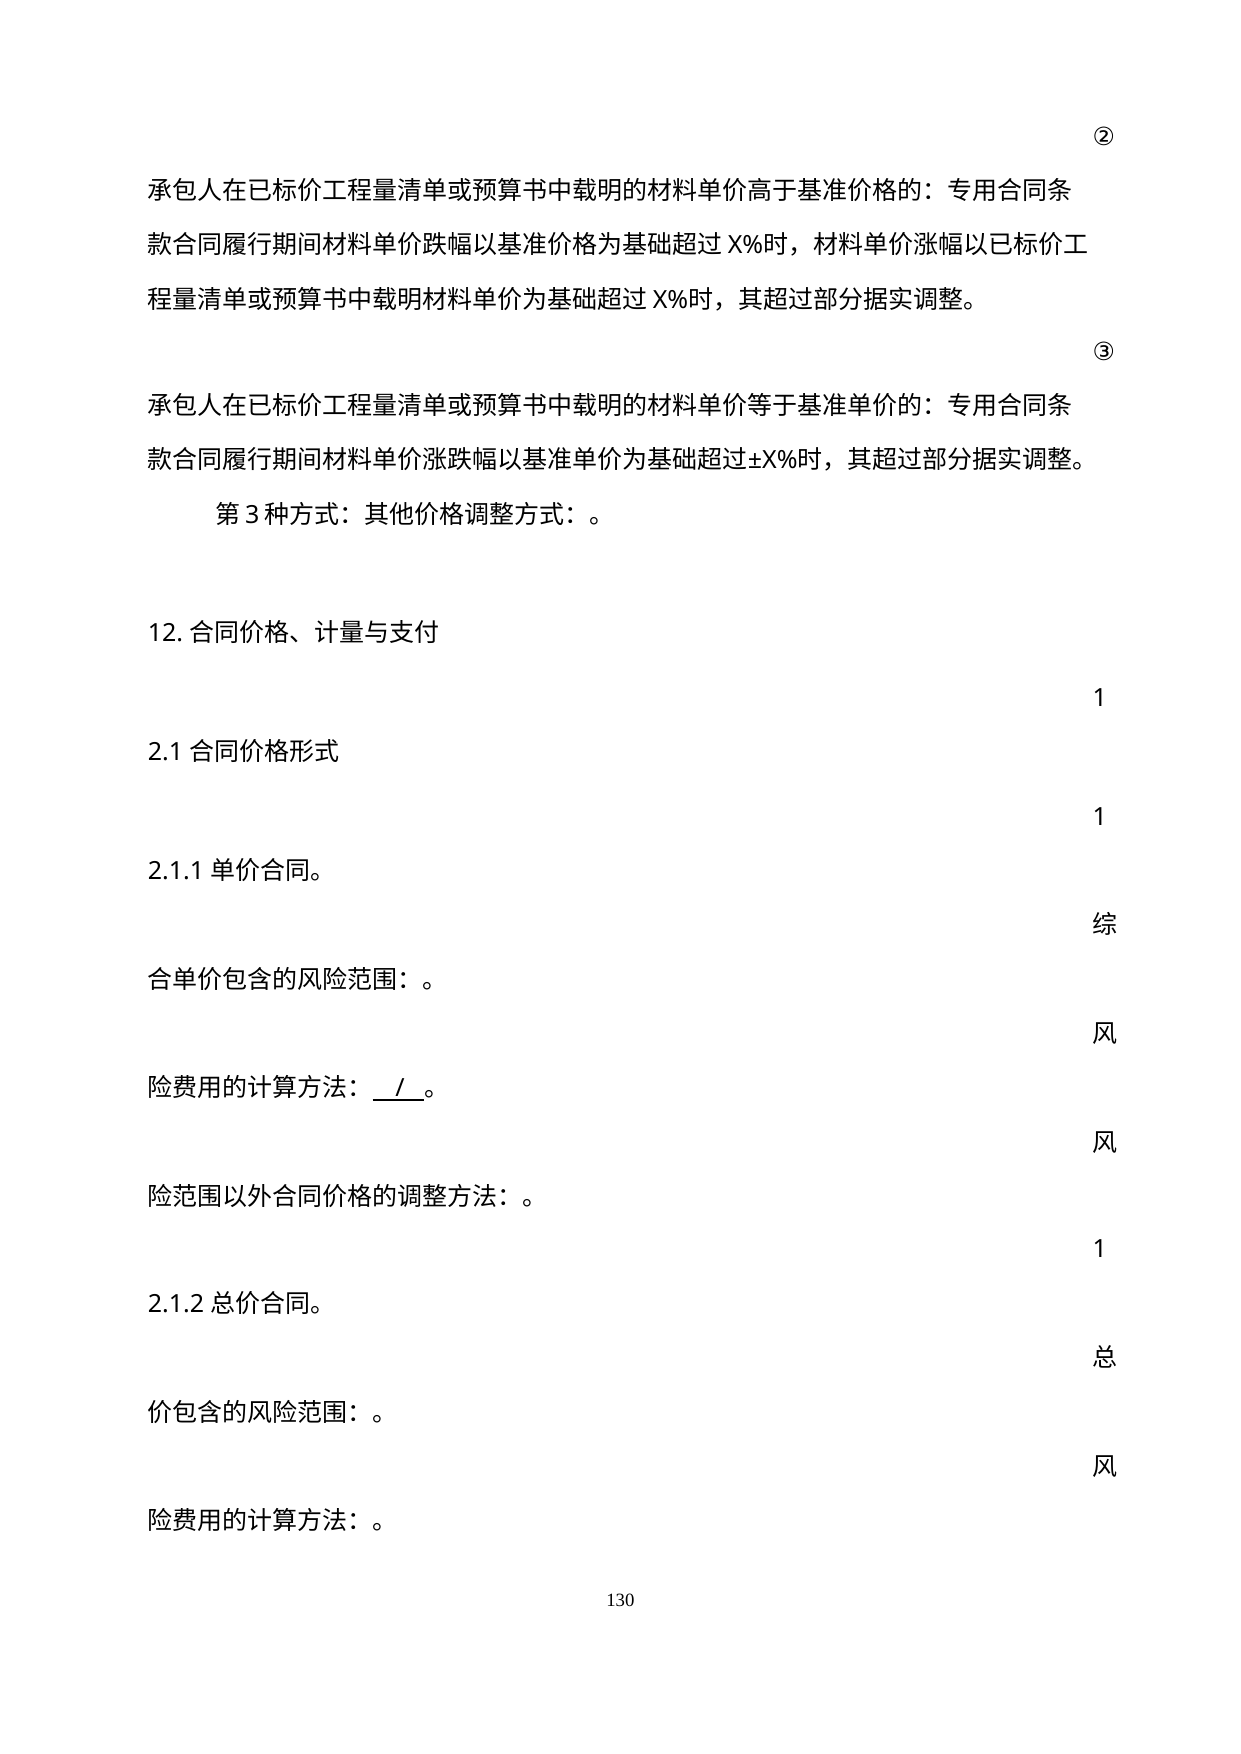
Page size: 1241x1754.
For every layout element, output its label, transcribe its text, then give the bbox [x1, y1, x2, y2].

text ③承包人在已标价工程量清单或预算书中载明的材料单价等于基准单价的：专用合同条款合同履行期间材料单价涨跌幅以基准单价为基础超过±X%时，其超过部分据实调整。 [148, 333, 1092, 476]
text 综合单价包含的风险范围：。 [148, 905, 1092, 995]
text ②承包人在已标价工程量清单或预算书中载明的材料单价高于基准价格的：专用合同条款合同履行期间材料单价跌幅以基准价格为基础超过X%时，材料单价涨幅以已标价工程量清单或预算书中载明材料单价为基础超过X%时，其超过部分据实调整。 [148, 118, 1092, 315]
text 第3种方式：其他价格调整方式：。 [148, 494, 1092, 531]
text 12.1 合同价格形式 [148, 679, 1092, 768]
text 12.1.1 单价合同。 [148, 798, 1092, 887]
text 12.1.2 总价合同。 [148, 1231, 1092, 1319]
text 风险范围以外合同价格的调整方法：。 [148, 1122, 1092, 1213]
text 风险费用的计算方法： / 。 [148, 1013, 1092, 1104]
text 风险费用的计算方法：。 [148, 1446, 1092, 1537]
text 12. 合同价格、计量与支付 [148, 612, 1092, 648]
text 总价包含的风险范围：。 [148, 1338, 1092, 1428]
